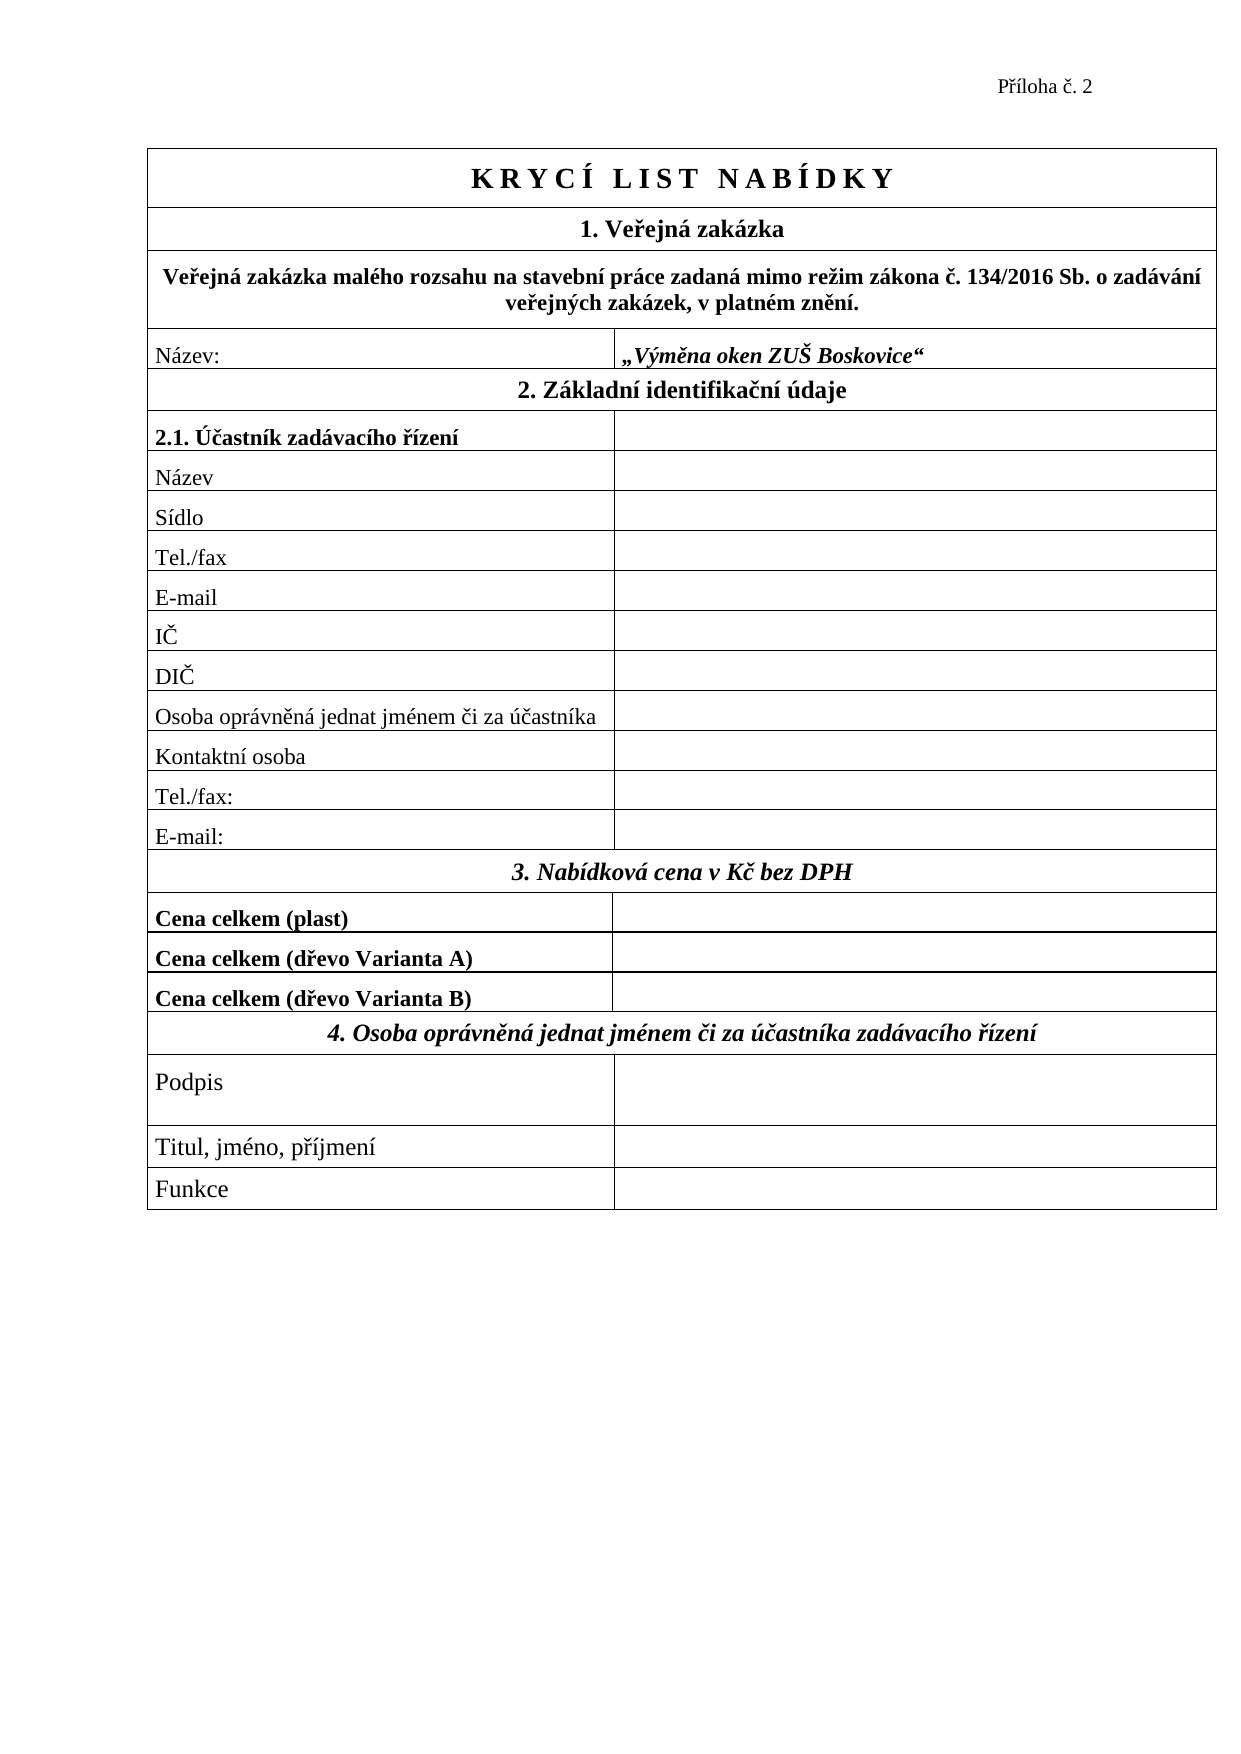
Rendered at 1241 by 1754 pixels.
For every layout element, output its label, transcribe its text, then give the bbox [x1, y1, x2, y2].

table_cell [615, 691, 1216, 729]
table_cell IČ [148, 611, 614, 650]
table_cell 4. Osoba oprávněná jednat jménem či za účastníka zadávacího řízení [148, 1012, 1216, 1053]
table_cell [615, 411, 1216, 450]
table_cell [615, 731, 1216, 769]
table_cell Osoba oprávněná jednat jménem či za účastníka [148, 691, 614, 729]
table_cell [615, 611, 1216, 650]
table_cell [615, 491, 1216, 530]
table_cell 2.1. Účastník zadávacího řízení [148, 411, 614, 450]
table_cell 1. Veřejná zakázka [148, 208, 1216, 249]
table_cell Kontaktní osoba [148, 731, 614, 769]
table_cell [615, 1126, 1216, 1167]
table_cell Název [148, 451, 614, 490]
table_cell Funkce [148, 1168, 614, 1209]
table_cell DIČ [148, 651, 614, 690]
table_cell Sídlo [148, 491, 614, 530]
table_cell [615, 1168, 1216, 1209]
table_cell [615, 810, 1216, 849]
table_cell 3. Nabídková cena v Kč bez DPH [148, 850, 1216, 892]
table_cell [615, 651, 1216, 690]
table_cell E-mail: [148, 810, 614, 849]
table_cell Tel./fax: [148, 771, 614, 809]
table_cell Titul, jméno, příjmení [148, 1126, 614, 1167]
table_cell „Výměna oken ZUŠ Boskovice“ [615, 329, 1216, 368]
table_cell Cena celkem (plast) [148, 893, 612, 931]
table_cell Název: [148, 329, 614, 368]
table_cell [613, 933, 1216, 971]
table_cell [615, 571, 1216, 610]
table_cell [613, 973, 1216, 1011]
table_cell Veřejná zakázka malého rozsahu na stavební práce zadaná mimo režim zákona č. 134/2016 Sb. o zadávání veřejných zakázek, v platném znění. [148, 251, 1216, 328]
table_cell E-mail [148, 571, 614, 610]
table_header KRYCÍ LIST NABÍDKY [148, 149, 1216, 207]
table_cell Cena celkem (dřevo Varianta A) [148, 933, 612, 971]
table_cell 2. Základní identifikační údaje [148, 369, 1216, 410]
table_cell [615, 1055, 1216, 1124]
table_cell [615, 771, 1216, 809]
table_cell Podpis [148, 1055, 614, 1124]
table_cell [615, 451, 1216, 490]
table_cell Cena celkem (dřevo Varianta B) [148, 973, 612, 1011]
table_cell [615, 531, 1216, 570]
table_cell [613, 893, 1216, 931]
table_cell Tel./fax [148, 531, 614, 570]
